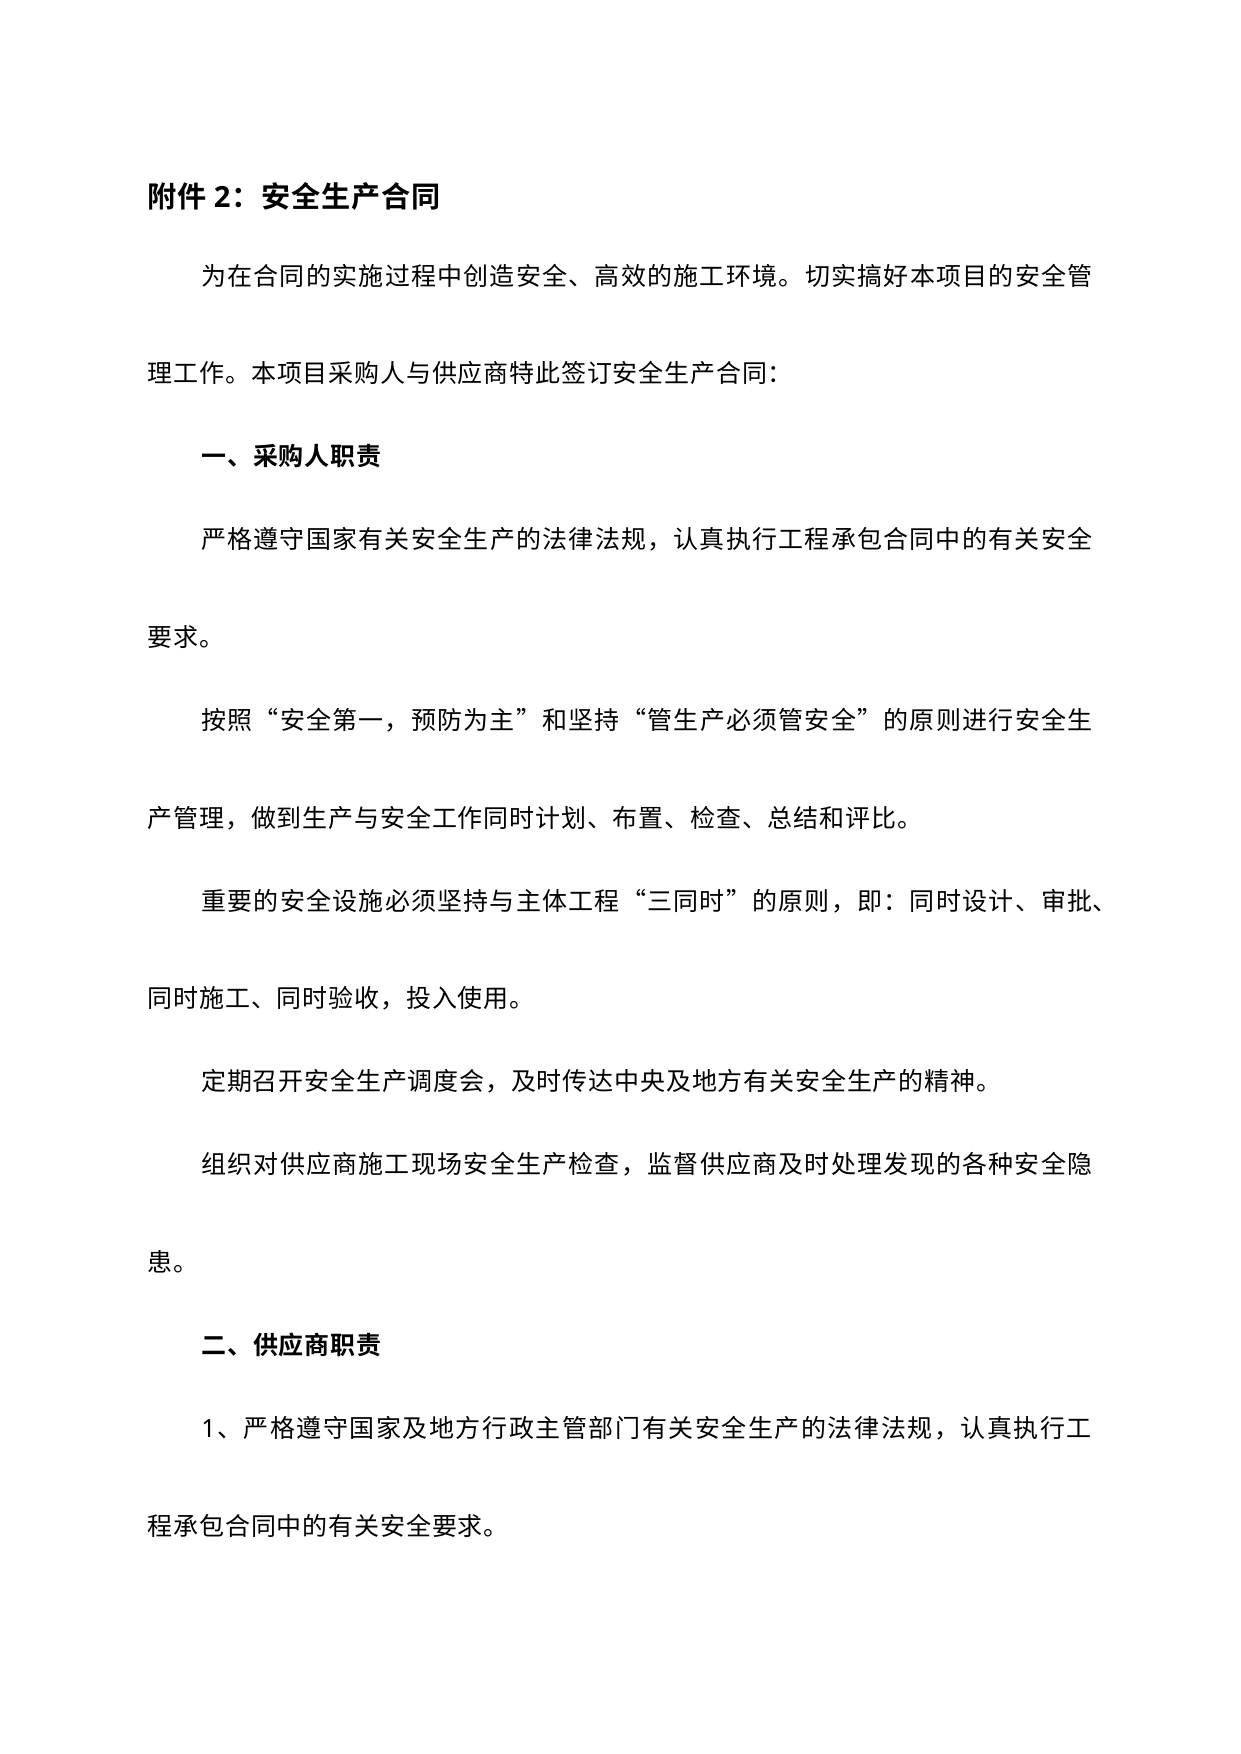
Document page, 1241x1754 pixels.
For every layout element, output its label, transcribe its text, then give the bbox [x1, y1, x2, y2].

text 1、严格遵守国家及地方行政主管部门有关安全生产的法律法规，认真执行工程承包合同中的有关安全要求。 [148, 1394, 1093, 1557]
text 定期召开安全生产调度会，及时传达中央及地方有关安全生产的精神。 [148, 1047, 1093, 1112]
text 为在合同的实施过程中创造安全、高效的施工环境。切实搞好本项目的安全管理工作。本项目采购人与供应商特此签订安全生产合同： [148, 242, 1093, 404]
text 二、供应商职责 [148, 1311, 1093, 1376]
text 一、采购人职责 [148, 422, 1093, 487]
text 重要的安全设施必须坚持与主体工程“三同时”的原则，即：同时设计、审批、同时施工、同时验收，投入使用。 [148, 867, 1093, 1029]
text 严格遵守国家有关安全生产的法律法规，认真执行工程承包合同中的有关安全要求。 [148, 506, 1093, 668]
text 按照“安全第一，预防为主”和坚持“管生产必须管安全”的原则进行安全生产管理，做到生产与安全工作同时计划、布置、检查、总结和评比。 [148, 686, 1093, 849]
text 组织对供应商施工现场安全生产检查，监督供应商及时处理发现的各种安全隐患。 [148, 1131, 1093, 1293]
text 附件2：安全生产合同 [148, 162, 1093, 227]
